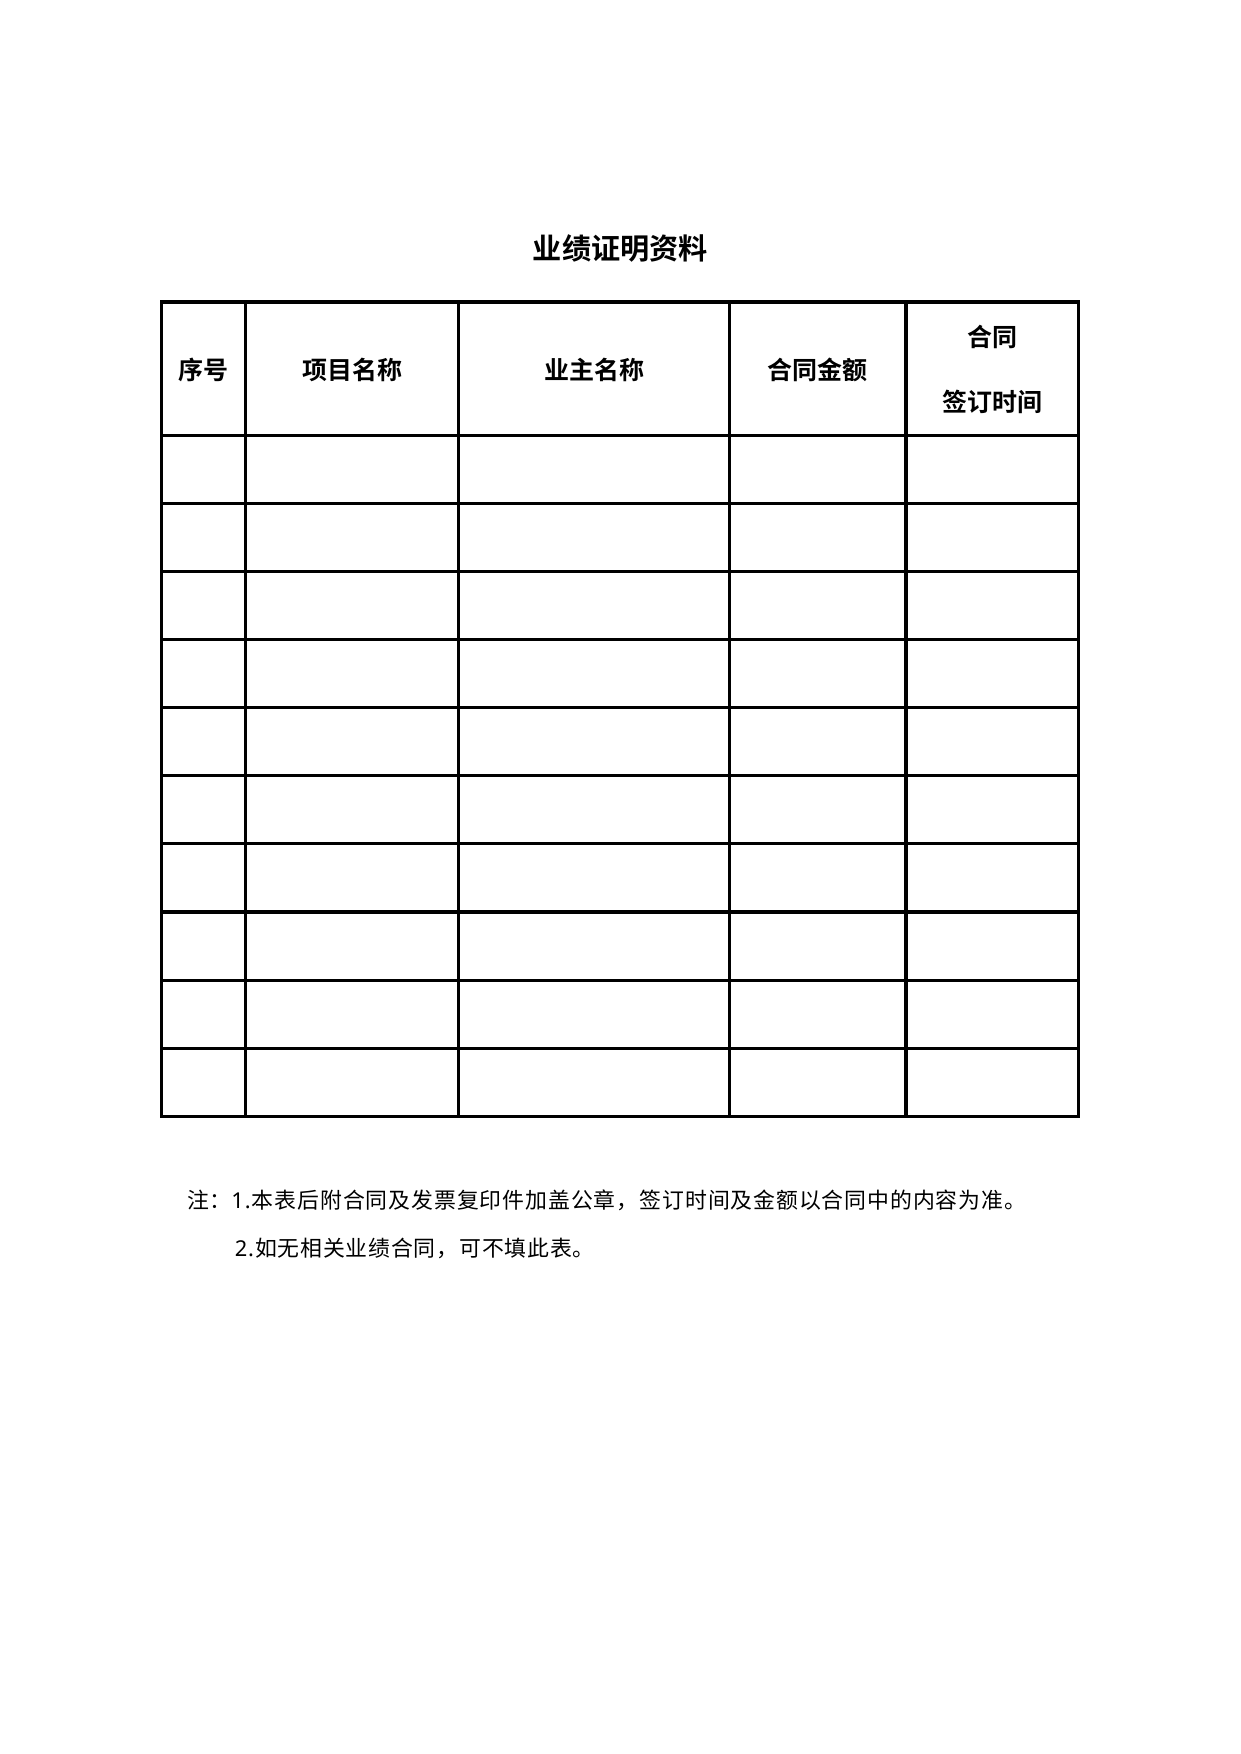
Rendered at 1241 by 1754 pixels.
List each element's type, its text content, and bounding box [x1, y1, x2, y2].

table_header 合同金额 [731, 304, 904, 433]
table_cell [163, 914, 244, 978]
table_cell [731, 505, 904, 570]
table_cell [247, 914, 457, 978]
table_cell [460, 777, 728, 842]
table_cell [460, 573, 728, 638]
list 2.如无相关业绩合同，可不填此表。 [187, 1215, 1025, 1280]
table_cell [731, 777, 904, 842]
table_cell [247, 505, 457, 570]
table_cell [460, 505, 728, 570]
table_cell [908, 914, 1077, 978]
table_cell [247, 845, 457, 910]
table_cell [908, 573, 1077, 638]
table_cell [460, 709, 728, 774]
table_cell [163, 845, 244, 910]
table_cell [908, 437, 1077, 502]
table_cell [908, 982, 1077, 1047]
text 注：1.本表后附合同及发票复印件加盖公章，签订时间及金额以合同中的内容为准。 [187, 1183, 1053, 1215]
table_cell [163, 982, 244, 1047]
table_cell [247, 573, 457, 638]
table_cell [908, 505, 1077, 570]
table_header 项目名称 [247, 304, 457, 433]
table_cell [247, 641, 457, 706]
table_cell [731, 641, 904, 706]
table_cell [460, 914, 728, 978]
table_cell [163, 777, 244, 842]
table_cell [247, 777, 457, 842]
table_cell [908, 641, 1077, 706]
table_cell [731, 437, 904, 502]
table_cell [731, 845, 904, 910]
table_cell [163, 1050, 244, 1115]
table_cell [908, 845, 1077, 910]
list 业绩证明资料 [187, 214, 1053, 279]
table_cell [247, 437, 457, 502]
table_header 业主名称 [460, 304, 728, 433]
table_header 合同 签订时间 [908, 304, 1077, 433]
table_cell [163, 641, 244, 706]
table_cell [908, 1050, 1077, 1115]
table_cell [460, 437, 728, 502]
table_cell [247, 709, 457, 774]
table_header 序号 [163, 304, 244, 433]
table_cell [731, 573, 904, 638]
table_cell [460, 641, 728, 706]
table_cell [163, 437, 244, 502]
table_cell [163, 709, 244, 774]
table_cell [731, 1050, 904, 1115]
table_cell [908, 777, 1077, 842]
table_cell [731, 709, 904, 774]
table_cell [908, 709, 1077, 774]
table_cell [731, 982, 904, 1047]
table_cell [163, 573, 244, 638]
table_cell [731, 914, 904, 978]
table_cell [460, 982, 728, 1047]
table_cell [460, 1050, 728, 1115]
table_cell [163, 505, 244, 570]
table_cell [247, 982, 457, 1047]
table_cell [460, 845, 728, 910]
table_cell [247, 1050, 457, 1115]
